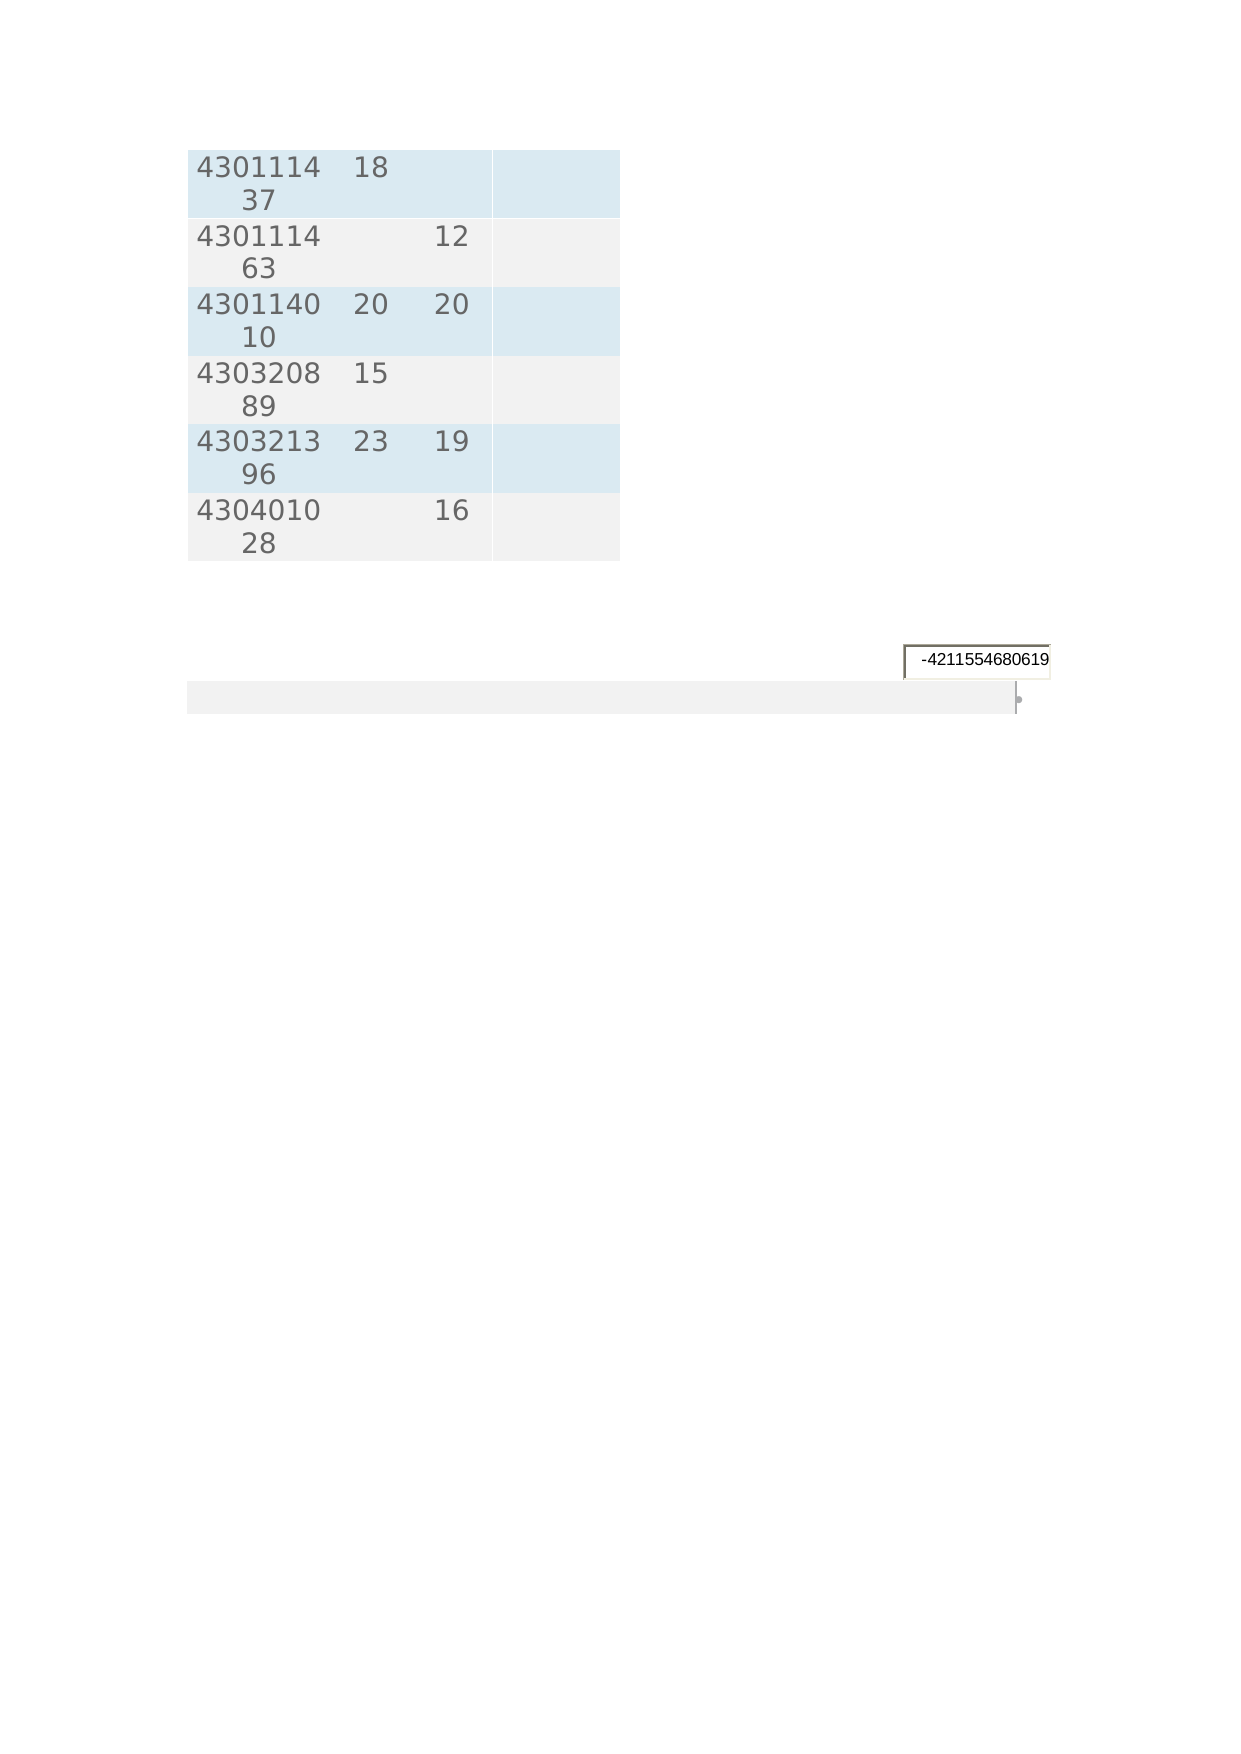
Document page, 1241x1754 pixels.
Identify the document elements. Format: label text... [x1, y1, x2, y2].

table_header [188, 150, 1053, 681]
